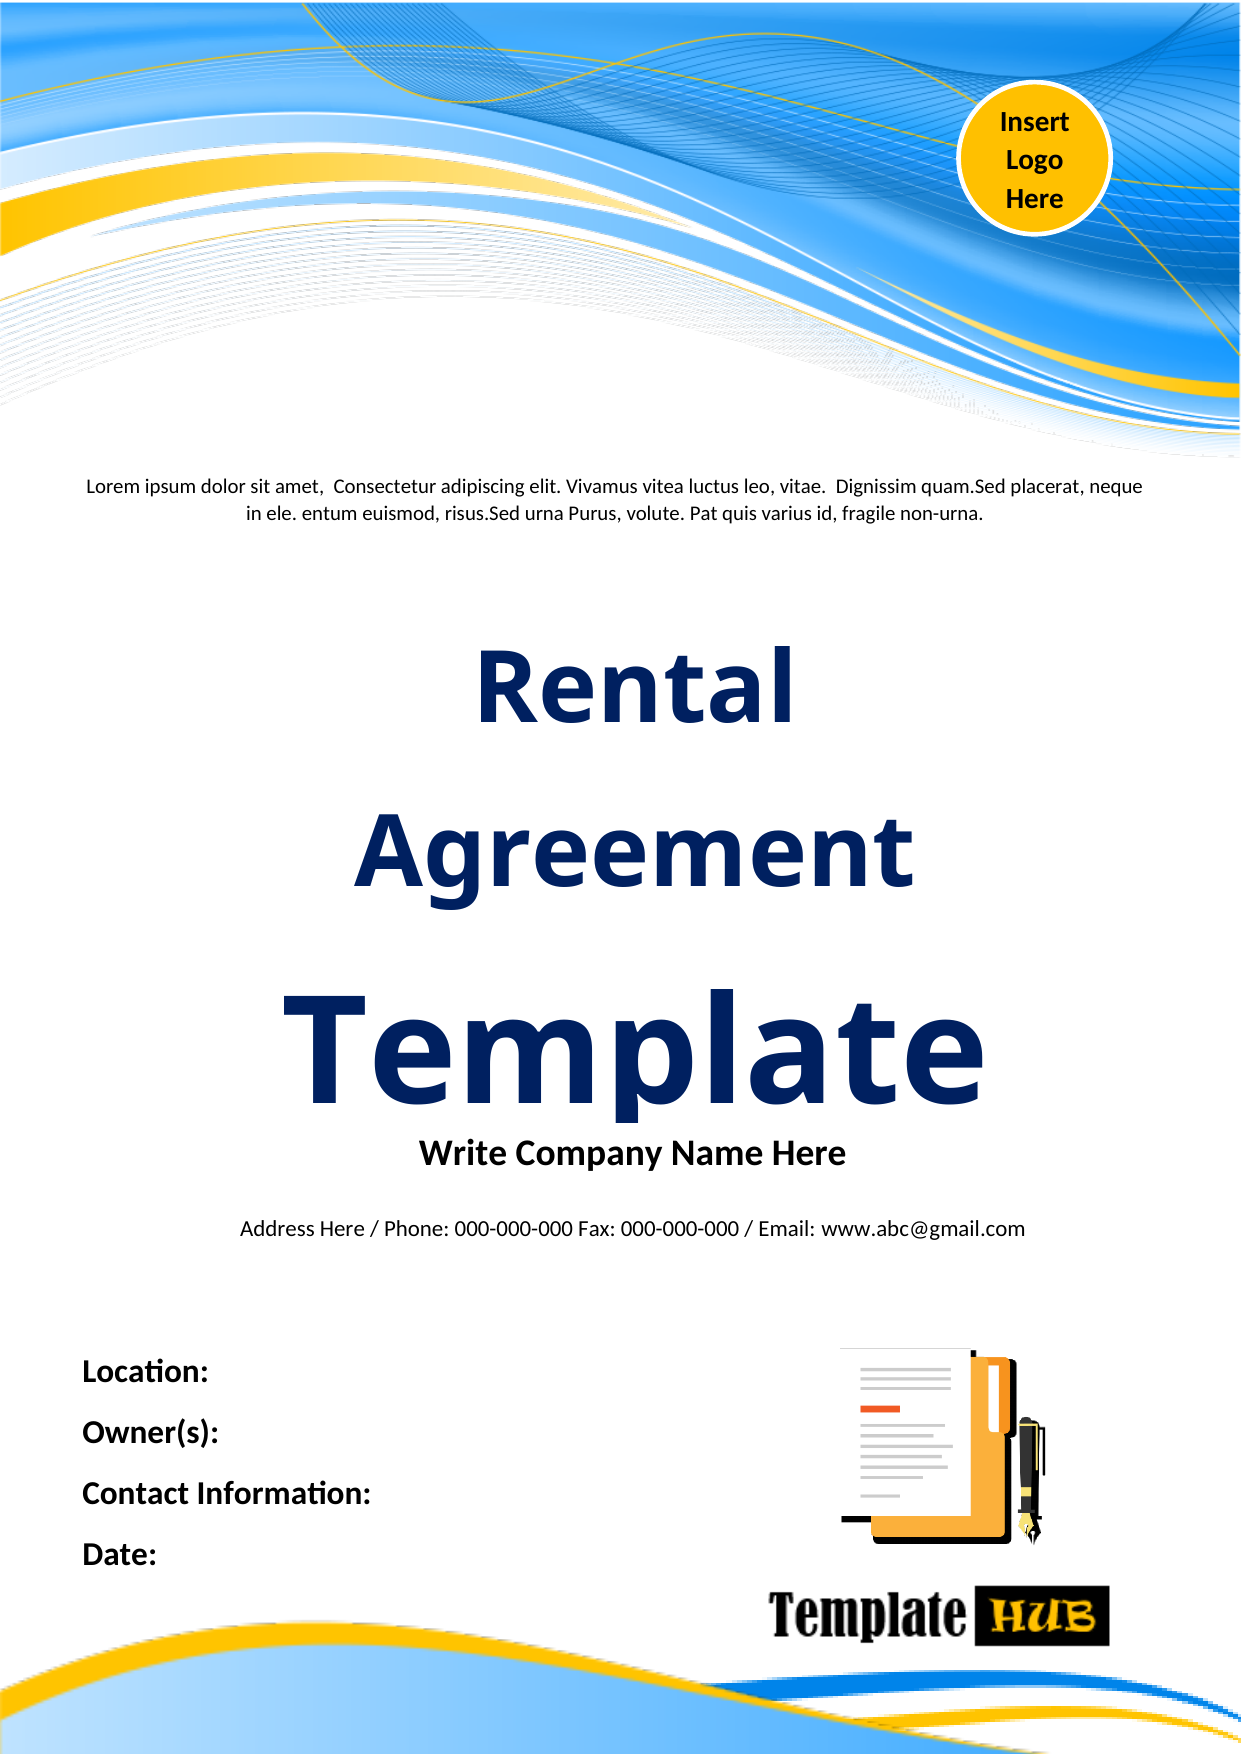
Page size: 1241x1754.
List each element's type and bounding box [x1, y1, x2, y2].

picture [0, 0, 1241, 475]
picture [88, 1549, 98, 1562]
picture [0, 1298, 1241, 1754]
